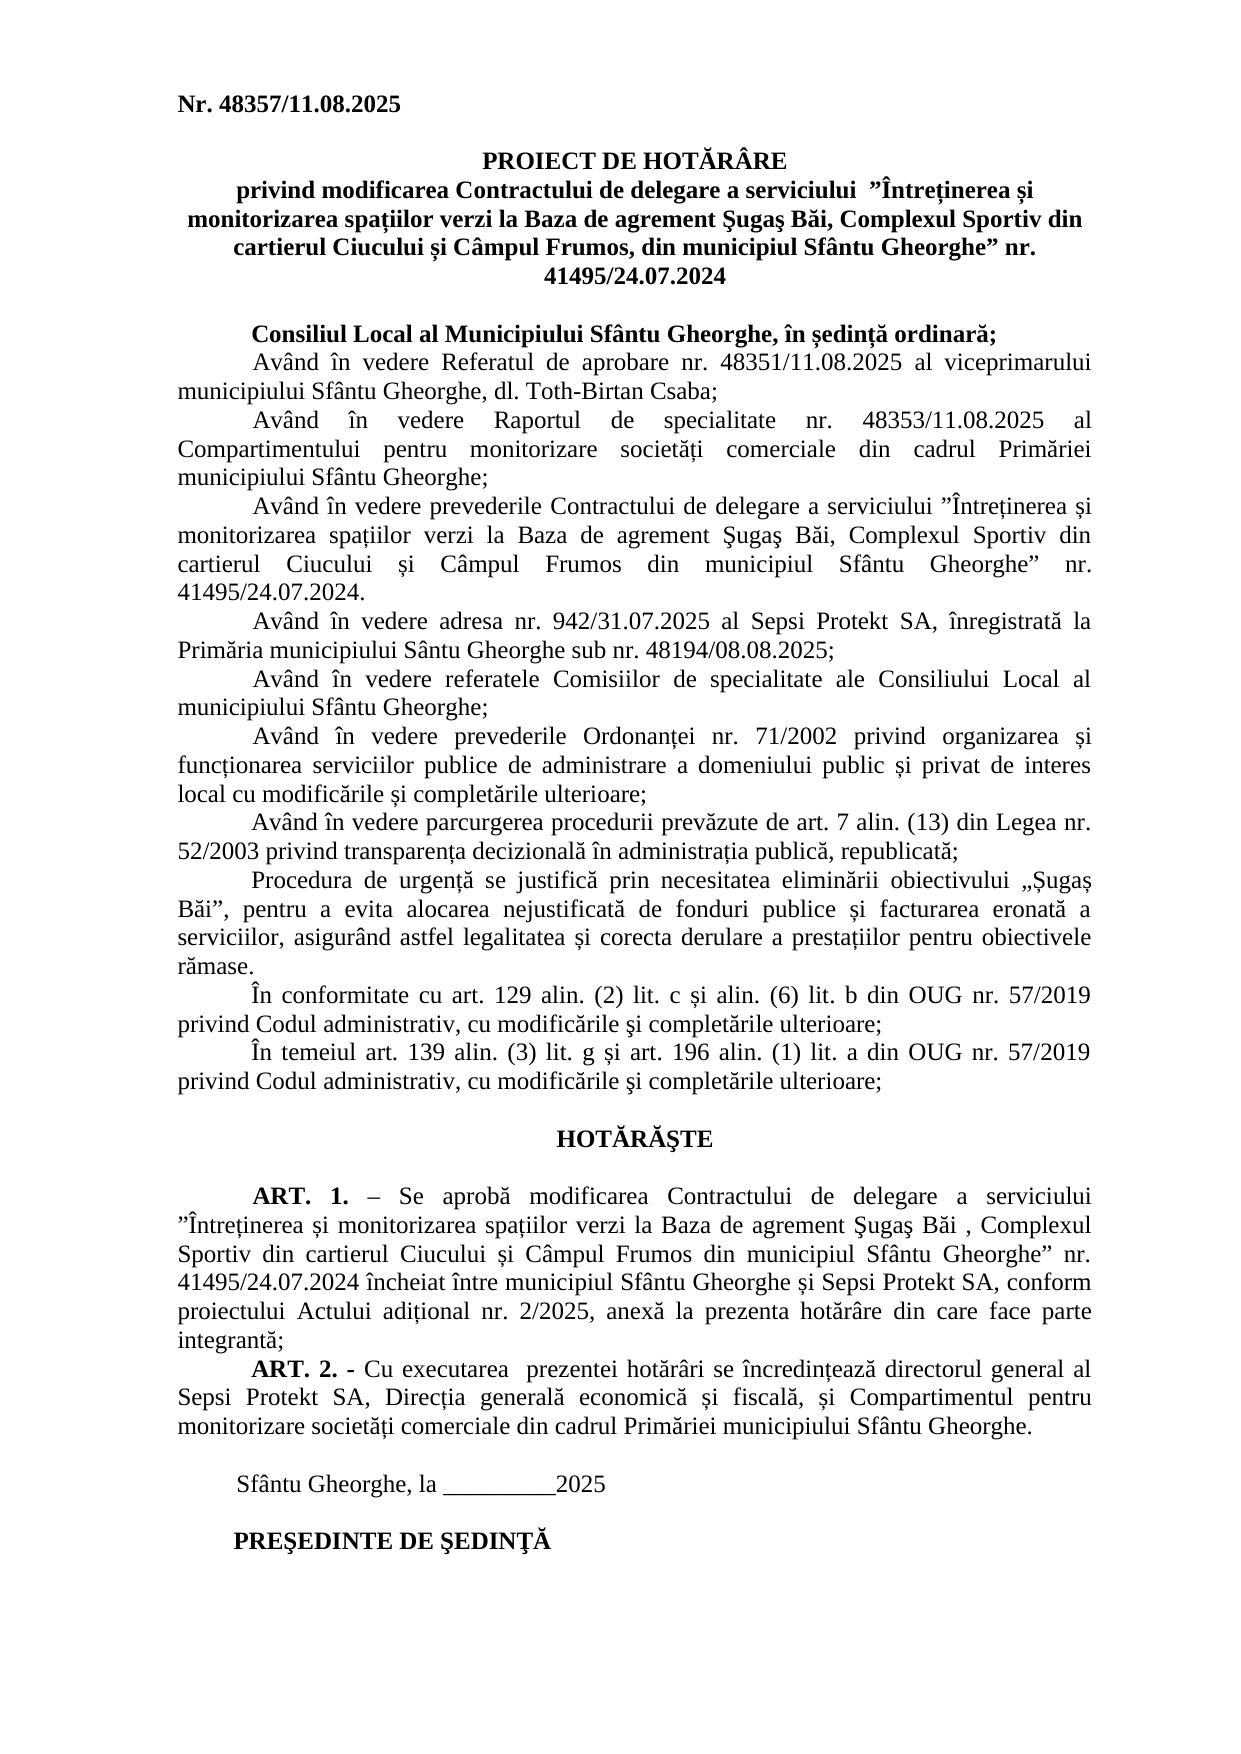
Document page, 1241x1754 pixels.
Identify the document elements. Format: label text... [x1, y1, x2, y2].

text HOTĂRĂŞTE [158, 1124, 1092, 1152]
text ART. 2. - Cu executarea prezentei hotărâri se încredințează directorul general al Sepsi Protekt SA, Direcția generală economică și fiscală, și Compartimentul pentru monitorizare societăți comerciale din cadrul Primăriei municipiului Sfântu Gheorghe. [177, 1354, 1092, 1440]
text ART. 1. – Se aprobă modificarea Contractului de delegare a serviciului ”Întreținerea și monitorizarea spațiilor verzi la Baza de agrement Şugaş Băi , Complexul Sportiv din cartierul Ciucului și Câmpul Frumos din municipiul Sfântu Gheorghe” nr. 41495/24.07.2024 încheiat între municipiul Sfântu Gheorghe și Sepsi Protekt SA, conform proiectului Actului adițional nr. 2/2025, anexă la prezenta hotărâre din care face parte integrantă; [177, 1181, 1092, 1354]
text Nr. 48357/11.08.2025 [177, 89, 1092, 117]
text Având în vedere prevederile Ordonanței nr. 71/2002 privind organizarea și funcționarea serviciilor publice de administrare a domeniului public și privat de interes local cu modificările și completările ulterioare; [177, 721, 1092, 807]
text Sfântu Gheorghe, la _________2025 [177, 1469, 1092, 1497]
text Având în vedere prevederile Contractului de delegare a serviciului ”Întreținerea și monitorizarea spațiilor verzi la Baza de agrement Şugaş Băi, Complexul Sportiv din cartierul Ciucului și Câmpul Frumos din municipiul Sfântu Gheorghe” nr. 41495/24.07.2024. [177, 491, 1092, 606]
text În temeiul art. 139 alin. (3) lit. g și art. 196 alin. (1) lit. a din OUG nr. 57/2019 privind Codul administrativ, cu modificările şi completările ulterioare; [177, 1037, 1092, 1095]
text Consiliul Local al Municipiului Sfântu Gheorghe, în ședință ordinară; [177, 319, 1092, 347]
text PROIECT DE HOTĂRÂRE [177, 146, 1092, 175]
text privind modificarea Contractului de delegare a serviciului ”Întreținerea și monitorizarea spațiilor verzi la Baza de agrement Şugaş Băi, Complexul Sportiv din cartierul Ciucului și Câmpul Frumos, din municipiul Sfântu Gheorghe” nr. 41495/24.07.2024 [177, 175, 1092, 290]
text Având în vedere Referatul de aprobare nr. 48351/11.08.2025 al viceprimarului municipiului Sfântu Gheorghe, dl. Toth-Birtan Csaba; [177, 347, 1092, 405]
text Având în vedere Raportul de specialitate nr. 48353/11.08.2025 al Compartimentului pentru monitorizare societăți comerciale din cadrul Primăriei municipiului Sfântu Gheorghe; [177, 405, 1092, 491]
text Având în vedere adresa nr. 942/31.07.2025 al Sepsi Protekt SA, înregistrată la Primăria municipiului Sântu Gheorghe sub nr. 48194/08.08.2025; [177, 606, 1092, 664]
text Procedura de urgență se justifică prin necesitatea eliminării obiectivului „Șugaș Băi”, pentru a evita alocarea nejustificată de fonduri publice și facturarea eronată a serviciilor, asigurând astfel legalitatea și corecta derulare a prestațiilor pentru obiectivele rămase. [177, 865, 1092, 980]
text PREŞEDINTE DE ŞEDINŢĂ [177, 1526, 1092, 1555]
text În conformitate cu art. 129 alin. (2) lit. c și alin. (6) lit. b din OUG nr. 57/2019 privind Codul administrativ, cu modificările şi completările ulterioare; [177, 980, 1092, 1037]
text Având în vedere referatele Comisiilor de specialitate ale Consiliului Local al municipiului Sfântu Gheorghe; [177, 664, 1092, 721]
text Având în vedere parcurgerea procedurii prevăzute de art. 7 alin. (13) din Legea nr. 52/2003 privind transparența decizională în administrația publică, republicată; [177, 807, 1092, 865]
